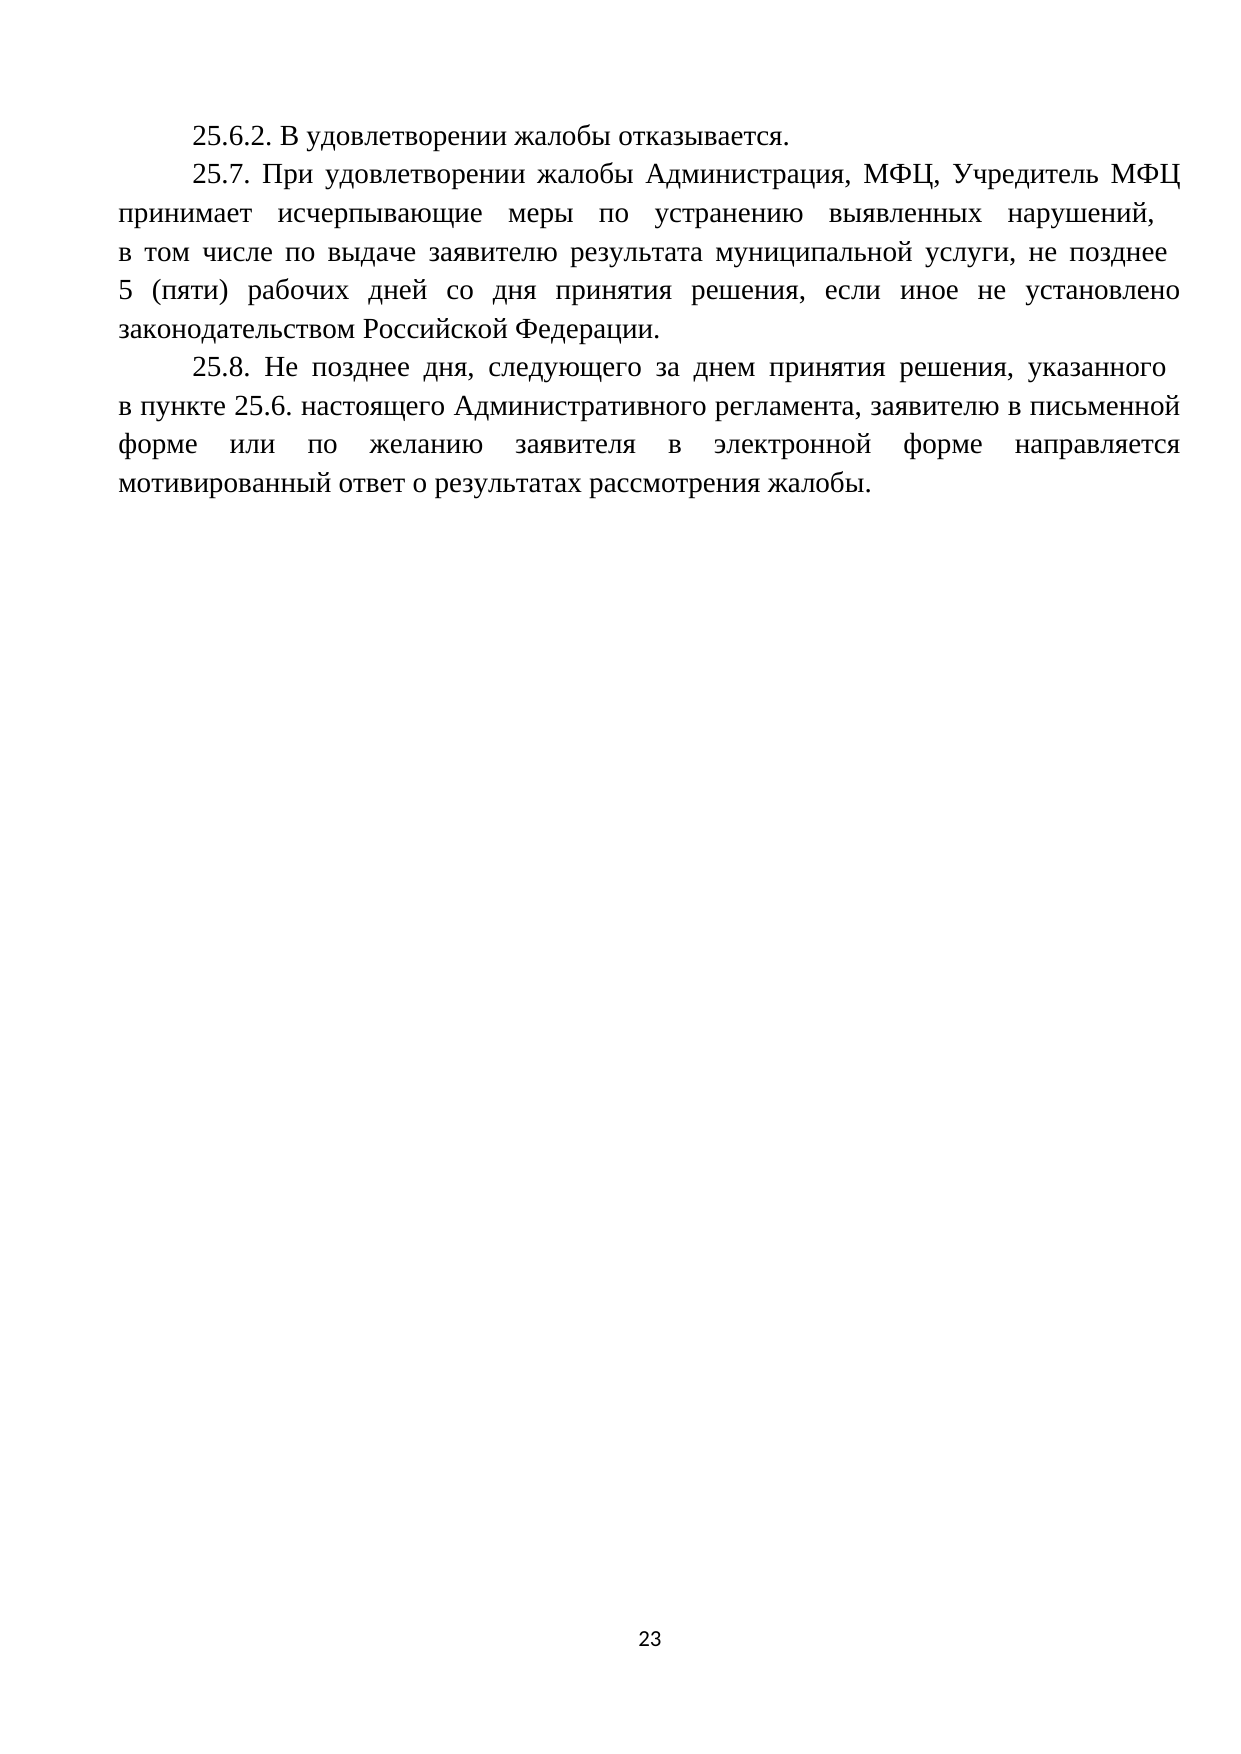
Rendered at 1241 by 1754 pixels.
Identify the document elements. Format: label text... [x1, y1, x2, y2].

text 25.6.2. В удовлетворении жалобы отказывается. [118, 118, 1181, 152]
text 25.8. Не позднее дня, следующего за днем принятия решения, указанного в пункте 25.6. настоящего Административного регламента, заявителю в письменной форме или по желанию заявителя в электронной форме направляется мотивированный ответ о результатах рассмотрения жалобы. [118, 349, 1181, 498]
text 25.7. При удовлетворении жалобы Администрация, МФЦ, Учредитель МФЦ принимает исчерпывающие меры по устранению выявленных нарушений, в том числе по выдаче заявителю результата муниципальной услуги, не позднее 5 (пяти) рабочих дней со дня принятия решения, если иное не установлено законодательством Российской Федерации. [118, 157, 1181, 344]
